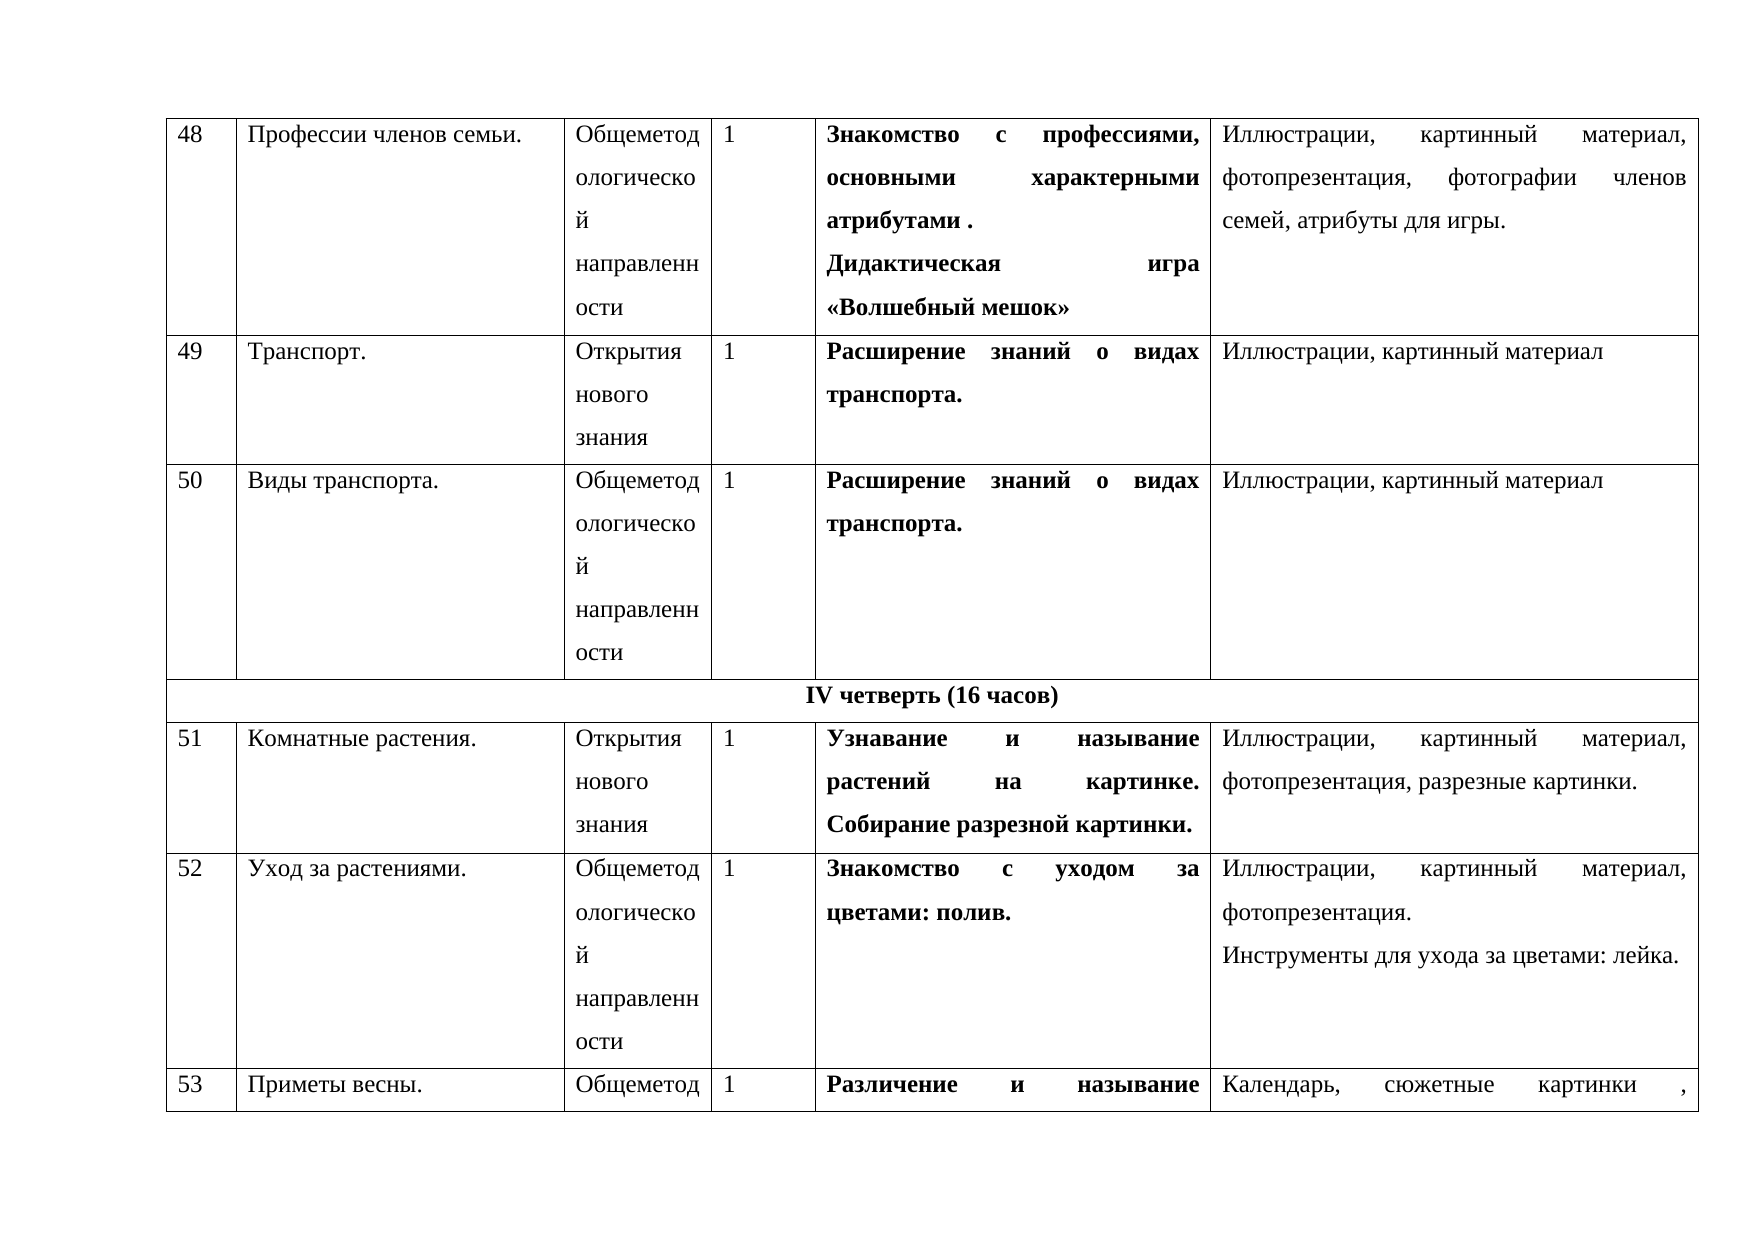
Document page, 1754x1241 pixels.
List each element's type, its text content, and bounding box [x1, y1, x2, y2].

table_cell 1 [712, 119, 815, 335]
table_cell Уход за растениями. [237, 854, 564, 1068]
table_cell Расширение знаний о видах транспорта. [816, 465, 1210, 679]
table_cell 1 [712, 1069, 815, 1111]
table_cell Транспорт. [237, 336, 564, 464]
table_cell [1211, 1069, 1698, 1111]
table_cell 53 [167, 1069, 236, 1111]
table_cell Знакомство с профессиями, основными характерными атрибутами . Дидактическая игра «Волшебный мешок» [816, 119, 1210, 335]
table_cell Иллюстрации, картинный материал, фотопрезентация, разрезные картинки. [1211, 723, 1698, 852]
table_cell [816, 1069, 1210, 1111]
table_cell Комнатные растения. [237, 723, 564, 852]
table_cell Общеметодологической направленности [565, 119, 711, 335]
table_cell 51 [167, 723, 236, 852]
table_cell 52 [167, 854, 236, 1068]
table_cell Иллюстрации, картинный материал, фотопрезентация, фотографии членов семей, атрибуты для игры. [1211, 119, 1698, 335]
table_cell 1 [712, 465, 815, 679]
table_cell 1 [712, 854, 815, 1068]
table_cell 1 [712, 336, 815, 464]
table_cell Профессии членов семьи. [237, 119, 564, 335]
table_cell Узнавание и называние растений на картинке. Собирание разрезной картинки. [816, 723, 1210, 852]
table_cell Иллюстрации, картинный материал, фотопрезентация. Инструменты для ухода за цветами: лейка. [1211, 854, 1698, 1068]
table_cell Открытия нового знания [565, 723, 711, 852]
table_cell Открытия нового знания [565, 336, 711, 464]
table_cell Приметы весны. [237, 1069, 564, 1111]
table_cell Расширение знаний о видах транспорта. [816, 336, 1210, 464]
table_cell Общеметодологической направленности [565, 465, 711, 679]
table_cell Иллюстрации, картинный материал [1211, 336, 1698, 464]
table_cell IV четверть (16 часов) [167, 680, 1698, 722]
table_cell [565, 1069, 711, 1111]
table_cell Виды транспорта. [237, 465, 564, 679]
table_cell 49 [167, 336, 236, 464]
table_cell Иллюстрации, картинный материал [1211, 465, 1698, 679]
table_cell 50 [167, 465, 236, 679]
table_cell Знакомство с уходом за цветами: полив. [816, 854, 1210, 1068]
table_cell 1 [712, 723, 815, 852]
table_cell 48 [167, 119, 236, 335]
table_cell Общеметодологической направленности [565, 854, 711, 1068]
